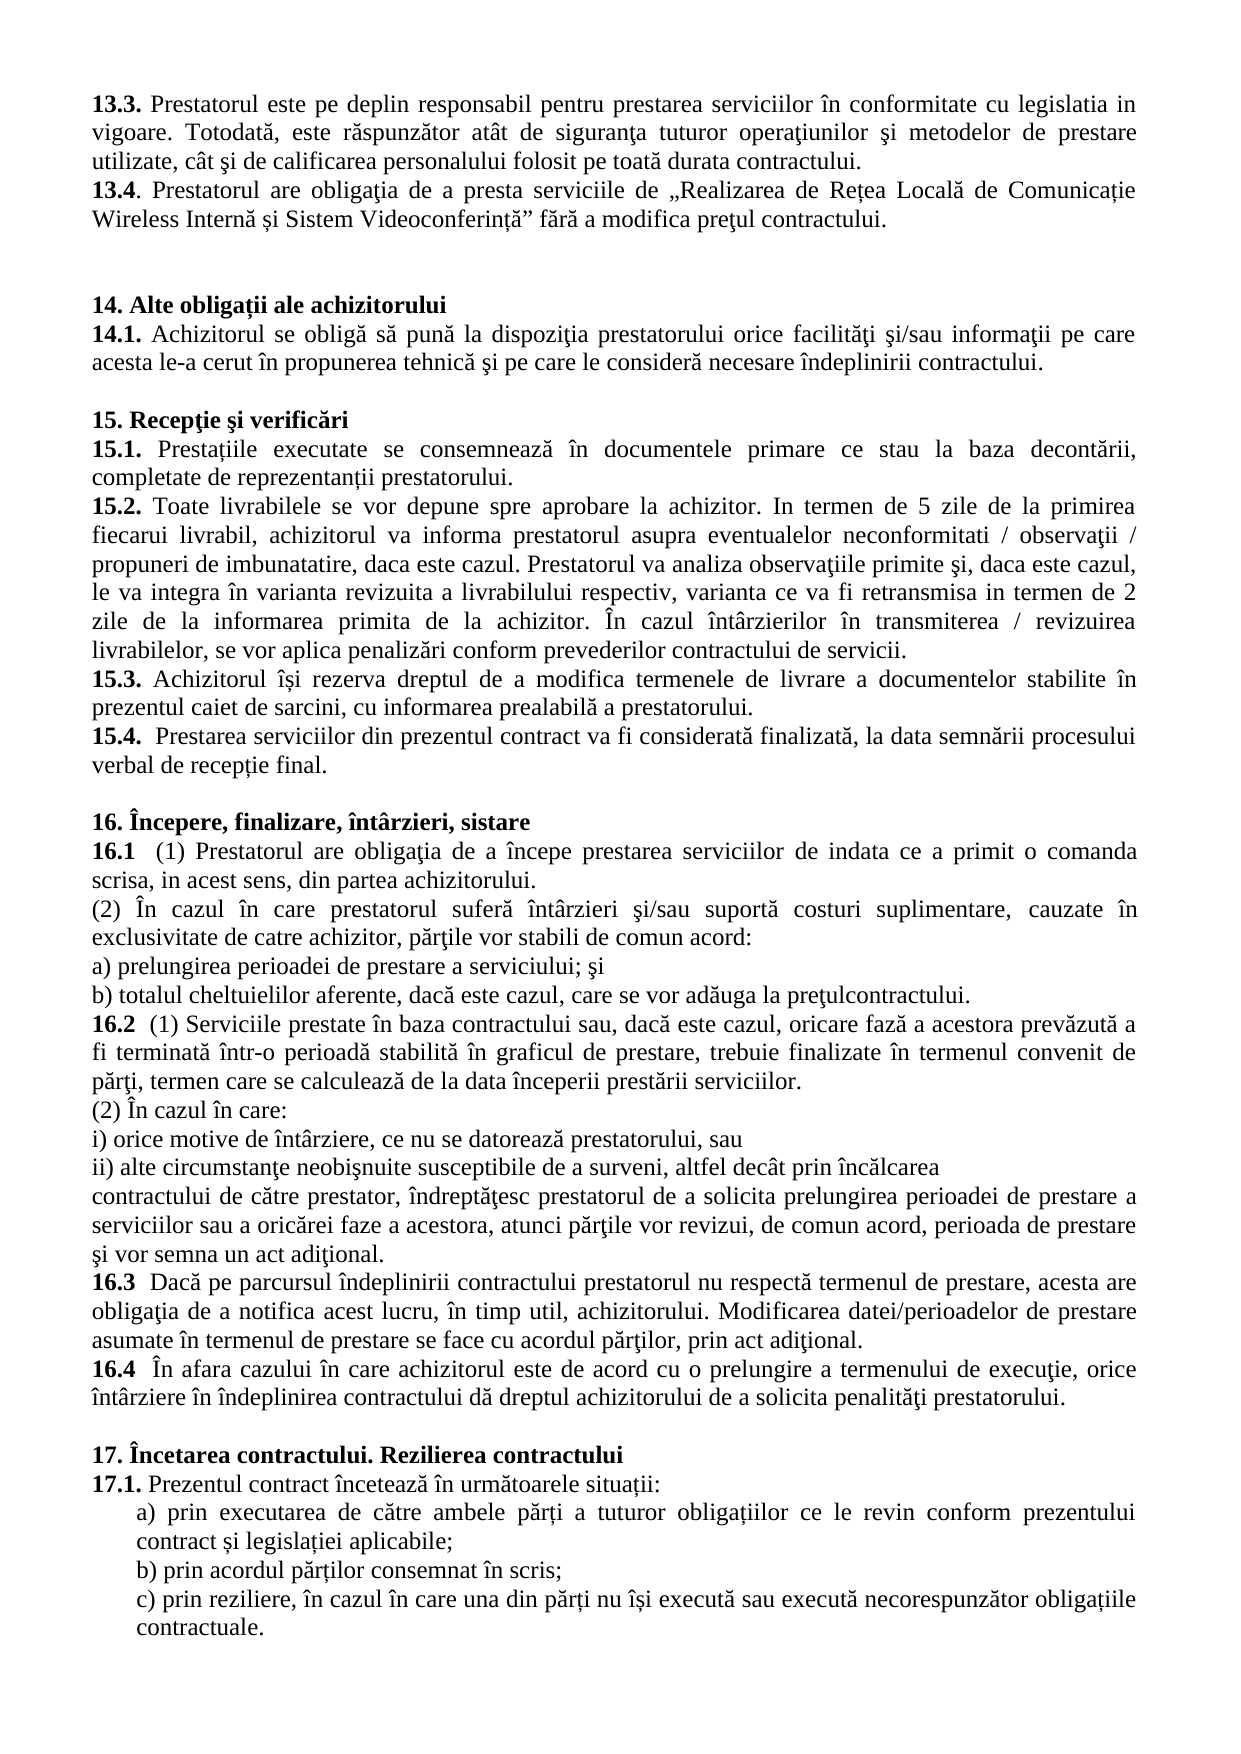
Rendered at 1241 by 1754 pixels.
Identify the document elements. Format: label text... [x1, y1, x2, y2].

text a) prelungirea perioadei de prestare a serviciului; şi [92, 951, 1138, 980]
text 17. Încetarea contractului. Rezilierea contractului [92, 1440, 1138, 1469]
text (2) În cazul în care: [92, 1095, 1138, 1124]
text 15.2. Toate livrabilele se vor depune spre aprobare la achizitor. In termen de 5 zile de la primirea fiecarui livrabil, achizitorul va informa prestatorul asupra eventualelor neconformitati / observaţii / propuneri de imbunatatire, daca este cazul. Prestatorul va analiza observaţiile primite şi, daca este cazul, le va integra în varianta revizuita a livrabilului respectiv, varianta ce va fi retransmisa in termen de 2 zile de la informarea primita de la achizitor. În cazul întârzierilor în transmiterea / revizuirea livrabilelor, se vor aplica penalizări conform prevederilor contractului de servicii. [92, 491, 1138, 664]
text 13.4. Prestatorul are obligaţia de a presta serviciile de „Realizarea de Rețea Locală de Comunicație Wireless Internă și Sistem Videoconferință” fără a modifica preţul contractului. [92, 175, 1138, 232]
text 16.1 (1) Prestatorul are obligaţia de a începe prestarea serviciilor de indata ce a primit o comanda scrisa, in acest sens, din partea achizitorului. [92, 836, 1138, 894]
text c) prin reziliere, în cazul în care una din părți nu își execută sau execută necorespunzător obligațiile contractuale. [136, 1584, 1138, 1641]
text 16.3 Dacă pe parcursul îndeplinirii contractului prestatorul nu respectă termenul de prestare, acesta are obligaţia de a notifica acest lucru, în timp util, achizitorului. Modificarea datei/perioadelor de prestare asumate în termenul de prestare se face cu acordul părţilor, prin act adiţional. [92, 1267, 1138, 1354]
text (2) În cazul în care prestatorul suferă întârzieri şi/sau suportă costuri suplimentare, cauzate în exclusivitate de catre achizitor, părţile vor stabili de comun acord: [92, 894, 1138, 951]
text b) prin acordul părților consemnat în scris; [136, 1555, 1138, 1584]
text 14. Alte obligații ale achizitorului [92, 290, 1138, 319]
text 17.1. Prezentul contract încetează în următoarele situații: [92, 1469, 1138, 1497]
text ii) alte circumstanţe neobişnuite susceptibile de a surveni, altfel decât prin încălcarea [92, 1152, 1138, 1181]
text 15.4. Prestarea serviciilor din prezentul contract va fi considerată finalizată, la data semnării procesului verbal de recepție final. [92, 721, 1138, 779]
text 16.2 (1) Serviciile prestate în baza contractului sau, dacă este cazul, oricare fază a acestora prevăzută a fi terminată într-o perioadă stabilită în graficul de prestare, trebuie finalizate în termenul convenit de părţi, termen care se calculează de la data începerii prestării serviciilor. [92, 1009, 1138, 1095]
text 13.3. Prestatorul este pe deplin responsabil pentru prestarea serviciilor în conformitate cu legislatia in vigoare. Totodată, este răspunzător atât de siguranţa tuturor operaţiunilor şi metodelor de prestare utilizate, cât şi de calificarea personalului folosit pe toată durata contractului. [92, 89, 1138, 175]
text 16.4 În afara cazului în care achizitorul este de acord cu o prelungire a termenului de execuţie, orice întârziere în îndeplinirea contractului dă dreptul achizitorului de a solicita penalităţi prestatorului. [92, 1354, 1138, 1411]
text 15.1. Prestațiile executate se consemnează în documentele primare ce stau la baza decontării, completate de reprezentanții prestatorului. [92, 434, 1138, 491]
text a) prin executarea de către ambele părți a tuturor obligațiilor ce le revin conform prezentului contract și legislației aplicabile; [136, 1497, 1138, 1555]
text b) totalul cheltuielilor aferente, dacă este cazul, care se vor adăuga la preţulcontractului. [92, 980, 1138, 1009]
text contractului de către prestator, îndreptăţesc prestatorul de a solicita prelungirea perioadei de prestare a serviciilor sau a oricărei faze a acestora, atunci părţile vor revizui, de comun acord, perioada de prestare şi vor semna un act adiţional. [92, 1181, 1138, 1267]
text 14.1. Achizitorul se obligă să pună la dispoziţia prestatorului orice facilităţi şi/sau informaţii pe care acesta le-a cerut în propunerea tehnică şi pe care le consideră necesare îndeplinirii contractului. [92, 319, 1138, 376]
text 15.3. Achizitorul își rezerva dreptul de a modifica termenele de livrare a documentelor stabilite în prezentul caiet de sarcini, cu informarea prealabilă a prestatorului. [92, 664, 1138, 721]
text i) orice motive de întârziere, ce nu se datorează prestatorului, sau [92, 1124, 1138, 1152]
text 16. Începere, finalizare, întârzieri, sistare [92, 807, 1138, 836]
text 15. Recepţie şi verificări [92, 405, 1138, 434]
